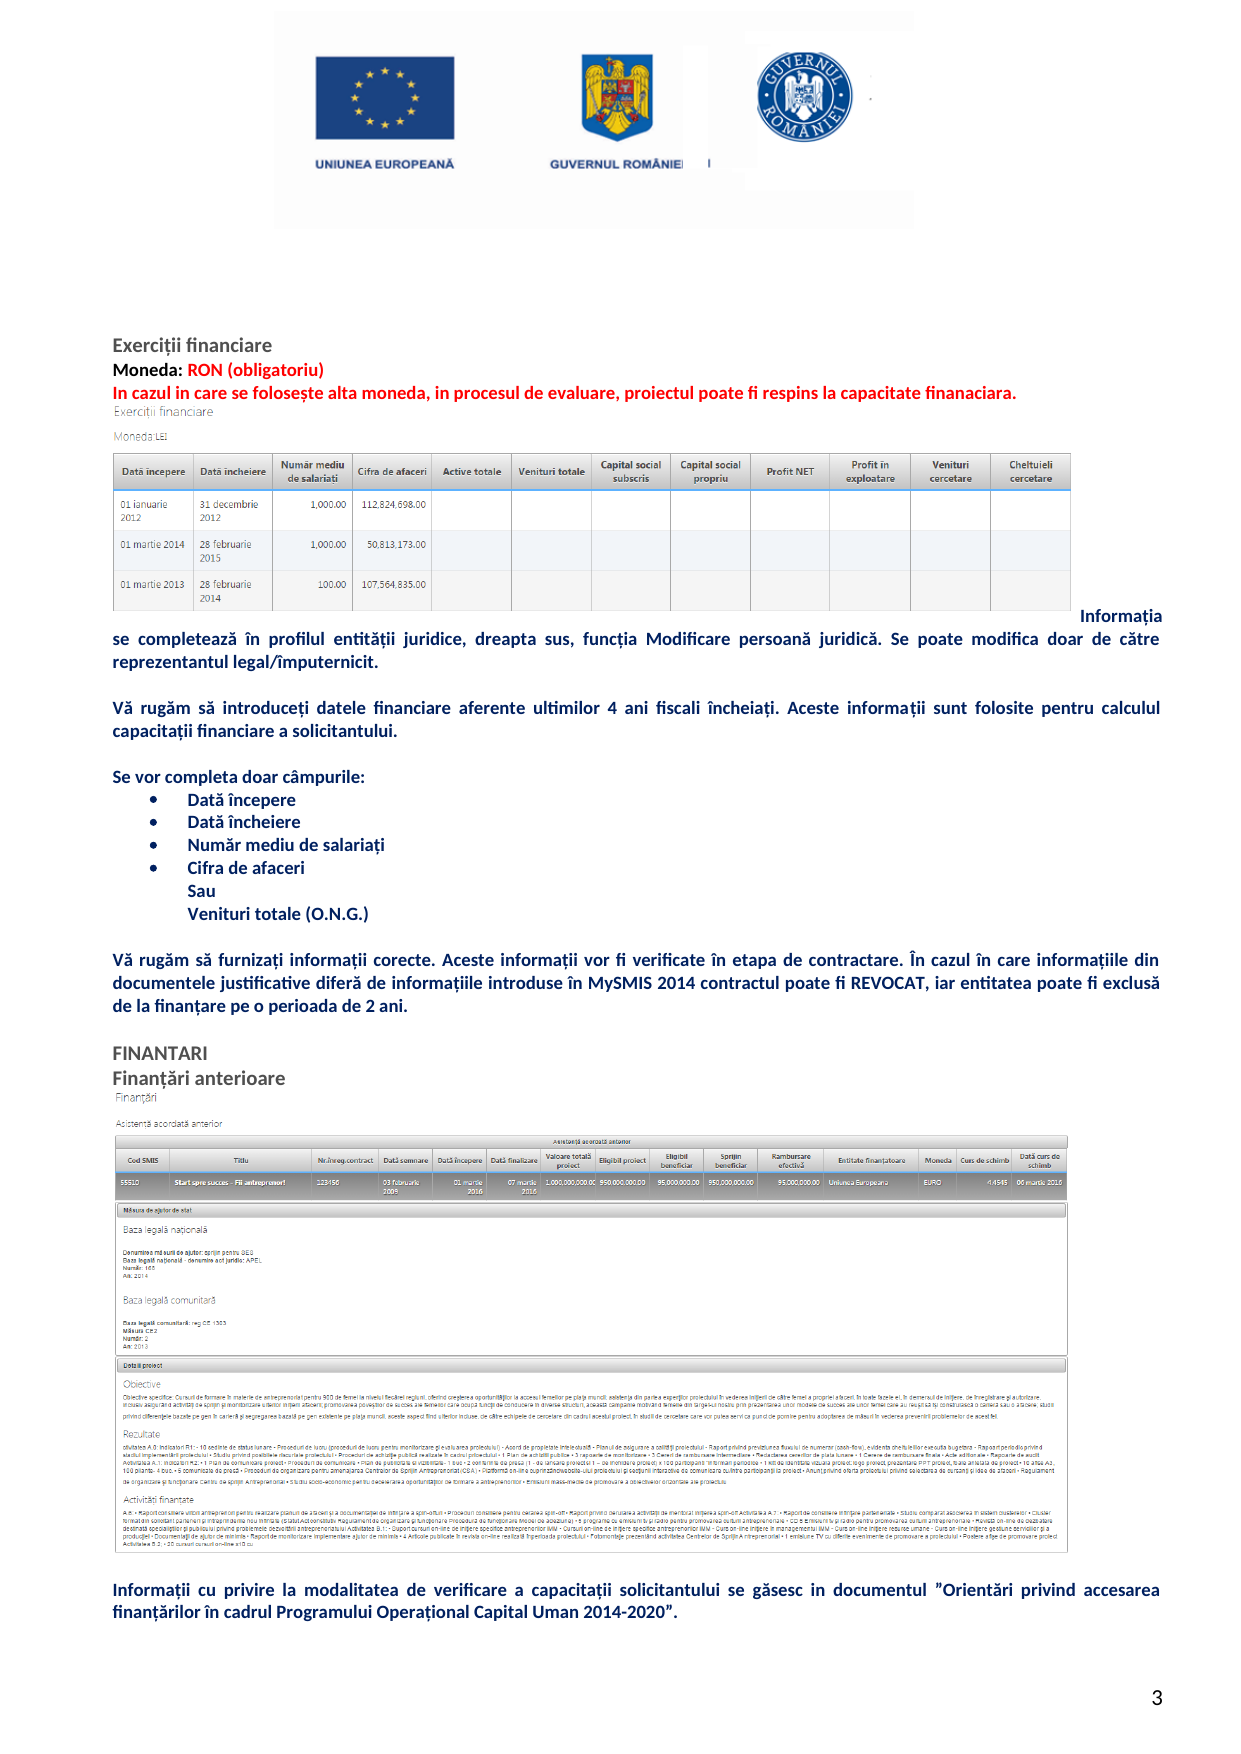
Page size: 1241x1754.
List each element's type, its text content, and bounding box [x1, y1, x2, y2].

list Venituri totale (O.N.G.) [187, 902, 1162, 925]
text Vă rugăm să introduceți datele financiare aferente ultimilor 4 ani fiscali încheiați. Aceste informaţii sunt folosite pentru calculul capacitații financiare a solicitantului. [112, 696, 1162, 742]
list Cifra de afaceri [150, 856, 1162, 879]
text Se vor completa doar câmpurile: [112, 765, 1162, 788]
text Informații cu privire la modalitatea de verificare a capacitații solicitantului se găsesc in documentul ”Orientări privind accesarea finanțărilor în cadrul Programului Operațional Capital Uman 2014-. [112, 1578, 1162, 1623]
text Finanțări anterioare [112, 1065, 1162, 1091]
picture [112, 403, 1074, 623]
text Vă rugăm să furnizați informații corecte. Aceste informații vor fi verificate în etapa de contractare. În cazul în care informațiile din documentele justificative diferă de informațiile introduse în MySMIS 2014 contractul poate fi REVOCAT, iar entitatea poate fi exclusă de la finanțare pe o perioada de 2 ani. [112, 948, 1162, 1017]
picture [274, 11, 914, 229]
text In cazul in care se folosește alta moneda, in procesul de evaluare, proiectul poate fi respins la capacitate finanaciara. [112, 381, 1162, 404]
text FINANTARI [112, 1040, 1162, 1065]
list Dată încheiere [150, 811, 1162, 833]
text Moneda: RON (obligatoriu) [112, 358, 1162, 381]
list Număr mediu de salariați [150, 833, 1162, 856]
list Sau [187, 879, 1162, 902]
text Exerciții financiare [112, 332, 1162, 358]
list Dată începere [150, 788, 1162, 811]
picture [112, 1090, 1071, 1555]
